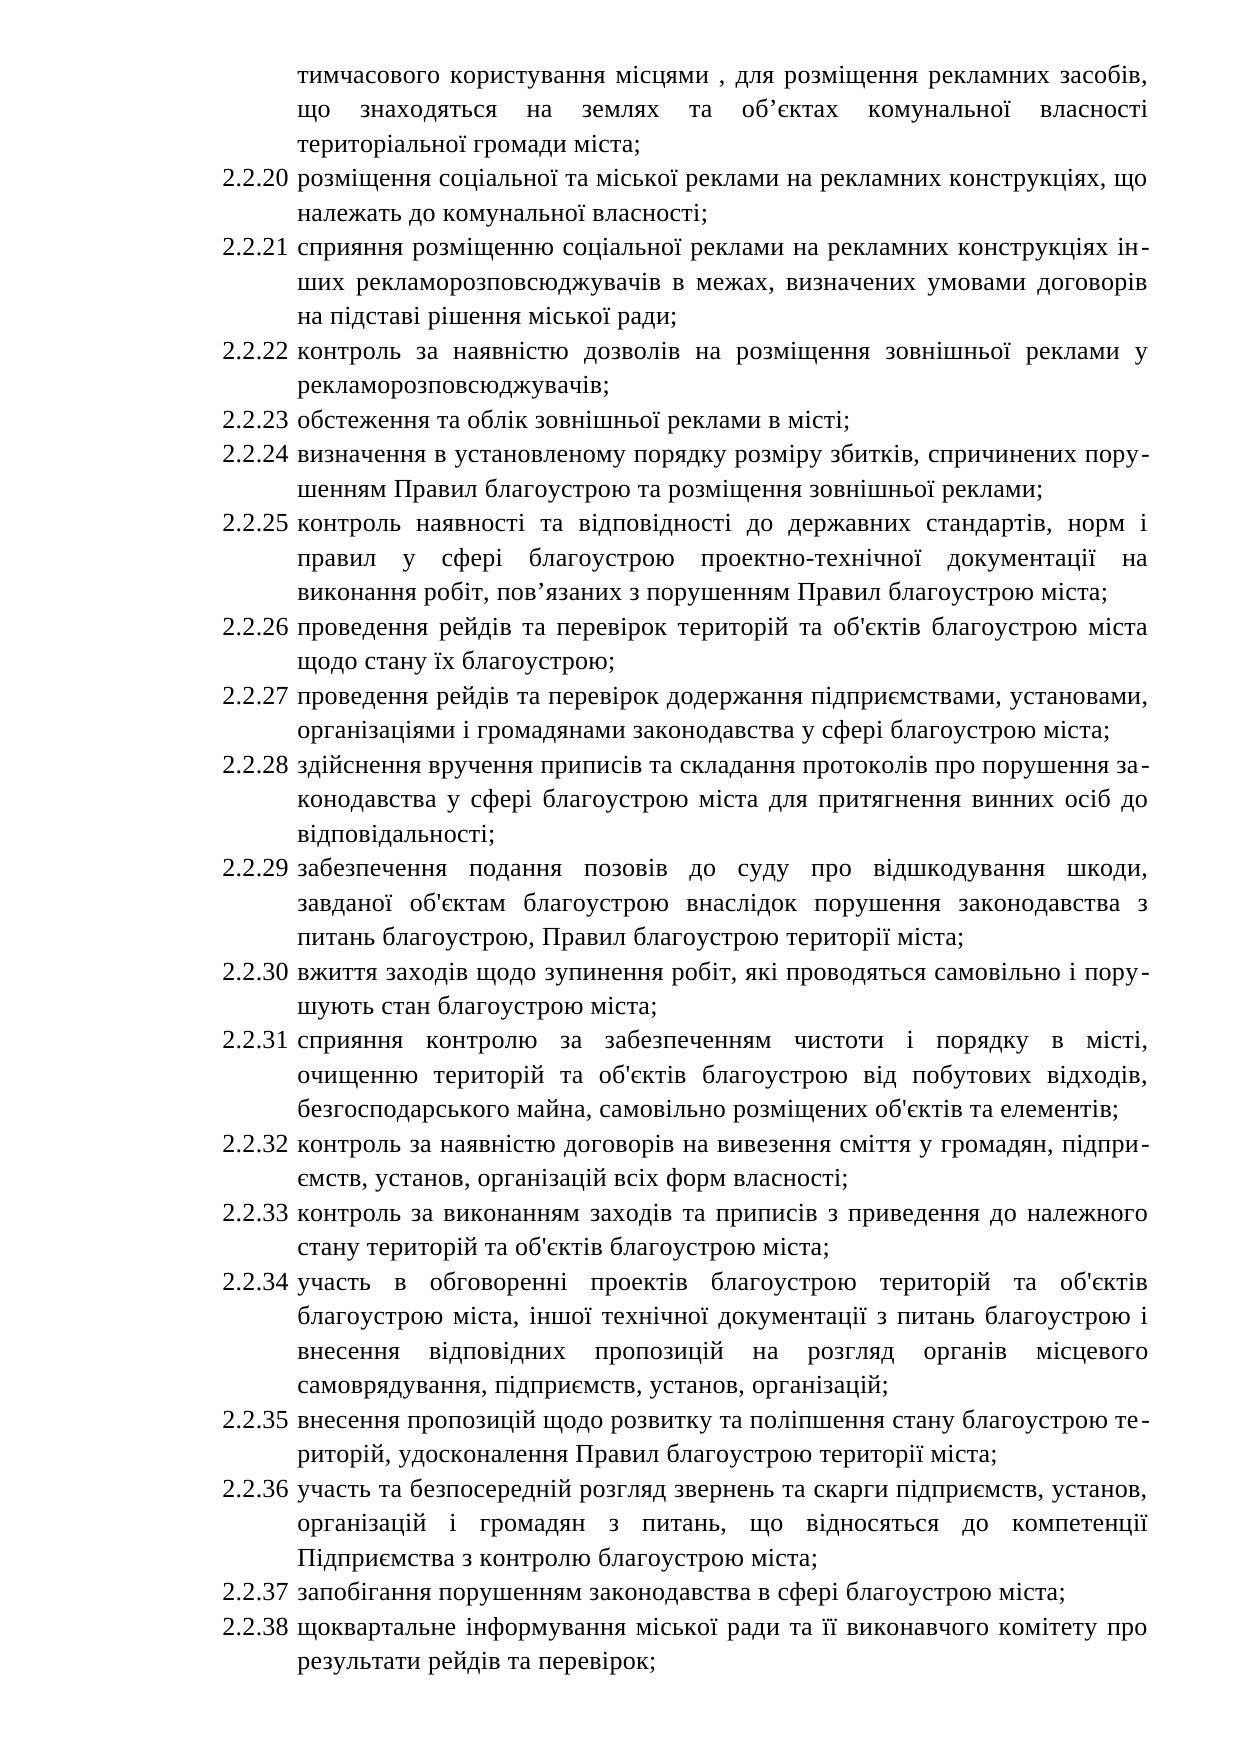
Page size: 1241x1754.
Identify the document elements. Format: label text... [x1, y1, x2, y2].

list вжиття заходів щодо зупинення робіт, які проводяться самовільно і порушують стан благоустрою міста; [222, 956, 1149, 1020]
list розміщення соціальної та міської реклами на рекламних конструкціях, що належать до комунальної власності; [222, 162, 1149, 227]
list контроль наявності та відповідності до державних стандартів, норм і правил у сфері благоустрою проектно-технічної документації на виконання робіт, пов’язаних з порушенням Правил благоустрою міста; [222, 507, 1149, 606]
list внесення пропозицій щодо розвитку та поліпшення стану благоустрою територій, удосконалення Правил благоустрою території міста; [222, 1404, 1149, 1468]
list контроль за виконанням заходів та приписів з приведення до належного стану територій та об'єктів благоустрою міста; [222, 1197, 1149, 1261]
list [222, 59, 1149, 158]
list контроль за наявністю дозволів на розміщення зовнішньої реклами у рекламорозповсюджувачів; [222, 335, 1149, 399]
list контроль за наявністю договорів на вивезення сміття у громадян, підприємств, установ, організацій всіх форм власності; [222, 1128, 1149, 1192]
list здійснення вручення приписів та складання протоколів про порушення законодавства у сфері благоустрою міста для притягнення винних осіб до відповідальності; [222, 749, 1149, 848]
list щоквартальне інформування міської ради та її виконавчого комітету про результати рейдів та перевірок; [222, 1611, 1149, 1675]
list проведення рейдів та перевірок додержання підприємствами, установами, організаціями і громадянами законодавства у сфері благоустрою міста; [222, 680, 1149, 744]
list обстеження та облік зовнішньої реклами в місті; [222, 404, 1149, 434]
list сприяння розміщенню соціальної реклами на рекламних конструкціях інших рекламорозповсюджувачів в межах, визначених умовами договорів на підставі рішення міської ради; [222, 231, 1149, 330]
list участь та безпосередній розгляд звернень та скарги підприємств, установ, організацій і громадян з питань, що відносяться до компетенції Підприємства з контролю благоустрою міста; [222, 1473, 1149, 1572]
list участь в обговоренні проектів благоустрою територій та об'єктів благоустрою міста, іншої технічної документації з питань благоустрою і внесення відповідних пропозицій на розгляд органів місцевого самоврядування, підприємств, установ, організацій; [222, 1266, 1149, 1399]
list сприяння контролю за забезпеченням чистоти і порядку в місті, очищенню територій та об'єктів благоустрою від побутових відходів, безгосподарського майна, самовільно розміщених об'єктів та елементів; [222, 1024, 1149, 1123]
list забезпечення подання позовів до суду про відшкодування шкоди, завданої об'єктам благоустрою внаслідок порушення законодавства з питань благоустрою, Правил благоустрою території міста; [222, 852, 1149, 951]
list визначення в установленому порядку розміру збитків, спричинених порушенням Правил благоустрою та розміщення зовнішньої реклами; [222, 438, 1149, 503]
list проведення рейдів та перевірок територій та об'єктів благоустрою міста щодо стану їх благоустрою; [222, 611, 1149, 675]
list запобігання порушенням законодавства в сфері благоустрою міста; [222, 1576, 1149, 1606]
